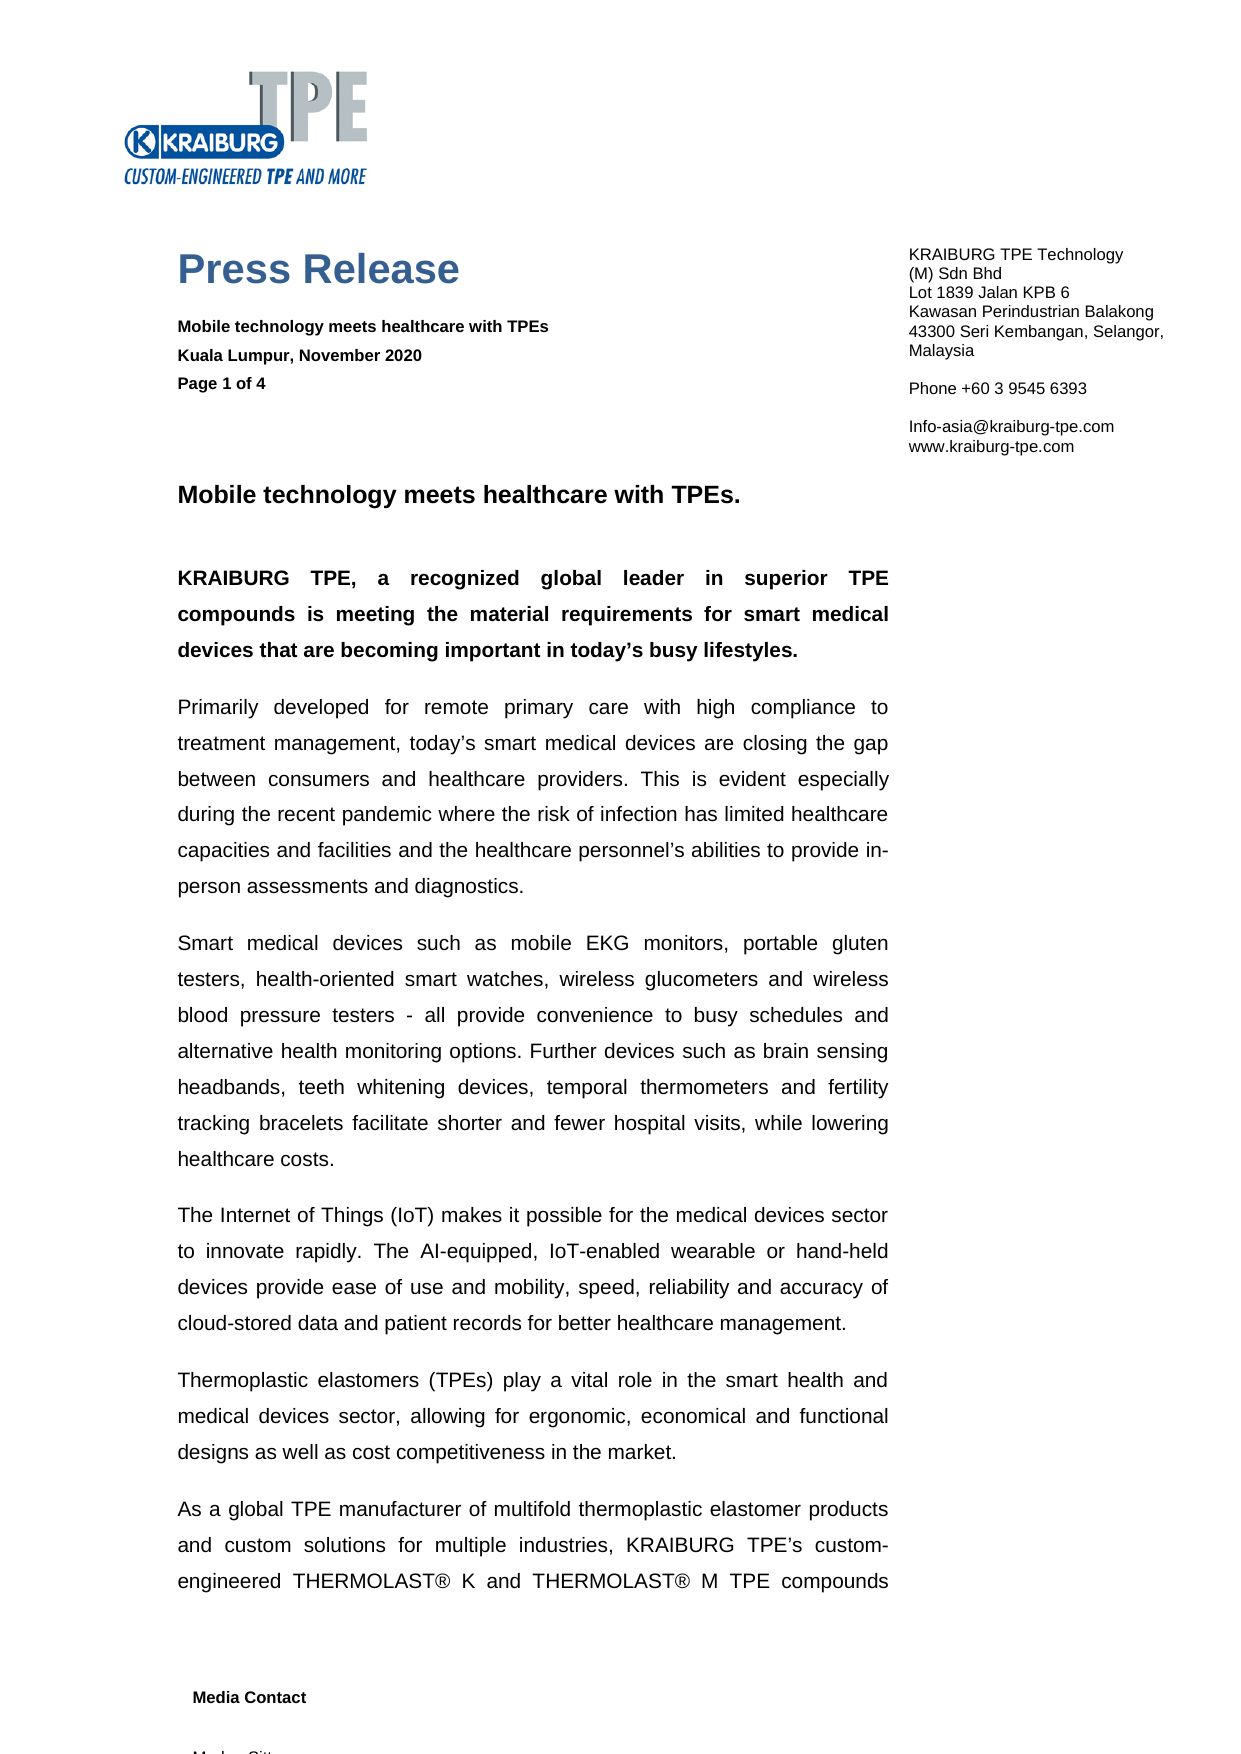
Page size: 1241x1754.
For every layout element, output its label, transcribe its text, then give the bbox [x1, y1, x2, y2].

text Primarily developed for remote primary care with high compliance to treatment management, today’s smart medical devices are closing the gap between consumers and healthcare providers. This is evident especially during the recent pandemic where the risk of infection has limited healthcare capacities and facilities and the healthcare personnel’s abilities to provide in-person assessments and diagnostics. [177, 694, 889, 898]
text Mobile technology meets healthcare with TPEs. [177, 479, 889, 508]
text Thermoplastic elastomers (TPEs) play a vital role in the smart health and medical devices sector, allowing for ergonomic, economical and functional designs as well as cost competitiveness in the market. [177, 1368, 889, 1464]
picture [112, 55, 379, 200]
text Smart medical devices such as mobile EKG monitors, portable gluten testers, health-oriented smart watches, wireless glucometers and wireless blood pressure testers - all provide convenience to busy schedules and alternative health monitoring options. Further devices such as brain sensing headbands, teeth whitening devices, temporal thermometers and fertility tracking bracelets facilitate shorter and fewer hospital visits, while lowering healthcare costs. [177, 931, 889, 1171]
text KRAIBURG TPE, a recognized global leader in superior TPE compounds is meeting the material requirements for smart medical devices that are becoming important in today’s busy lifestyles. [177, 566, 889, 662]
text The Internet of Things (IoT) makes it possible for the medical devices sector to innovate rapidly. The AI-equipped, IoT-enabled wearable or hand-held devices provide ease of use and mobility, speed, reliability and accuracy of cloud-stored data and patient records for better healthcare management. [177, 1203, 889, 1335]
